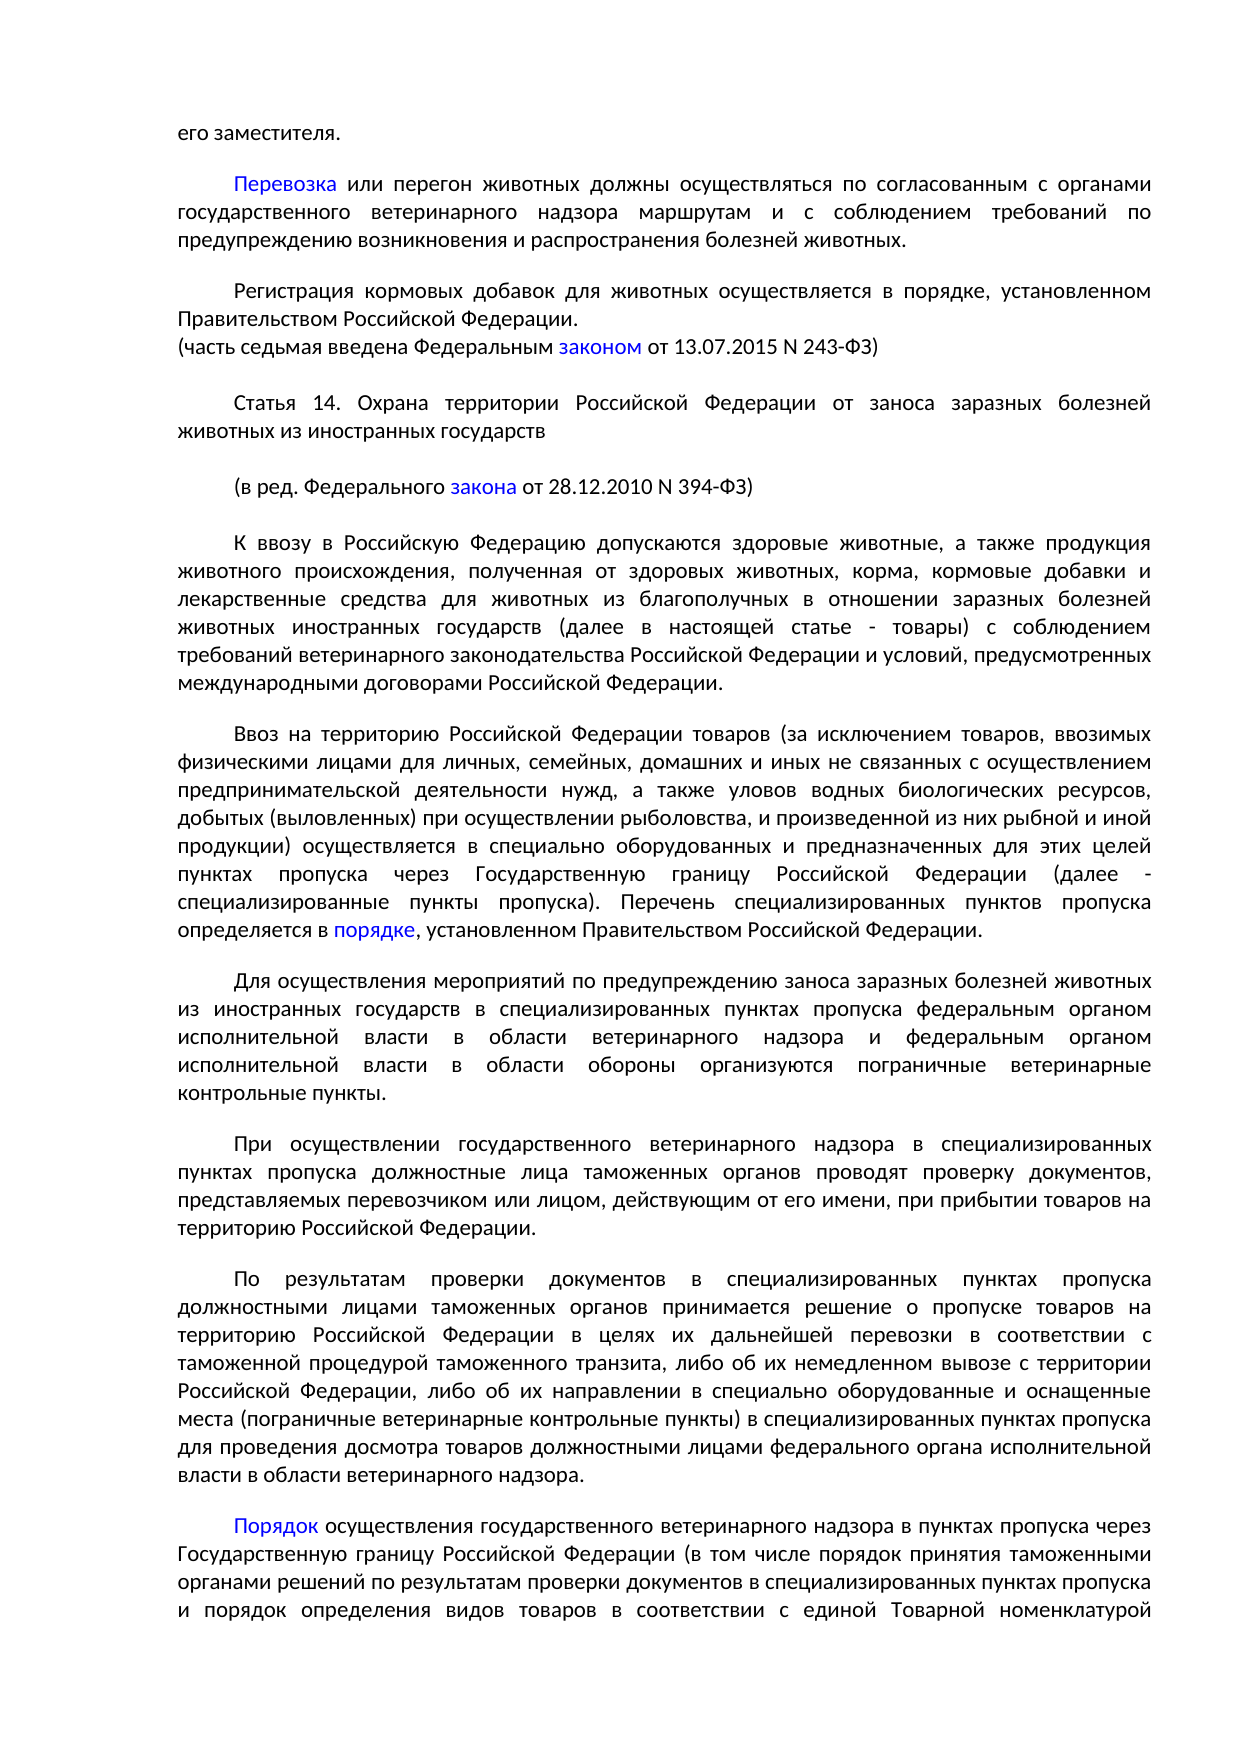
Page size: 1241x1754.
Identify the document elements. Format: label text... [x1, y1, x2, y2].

text Статья 14. Охрана территории Российской Федерации от заноса заразных болезней животных из иностранных государств [177, 388, 1152, 444]
text Для осуществления мероприятий по предупреждению заноса заразных болезней животных из иностранных государств в специализированных пунктах пропуска федеральным органом исполнительной власти в области ветеринарного надзора и федеральным органом исполнительной власти в области обороны организуются пограничные ветеринарные контрольные пункты. [177, 966, 1152, 1106]
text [177, 1511, 1152, 1623]
text Ввоз на территорию Российской Федерации товаров (за исключением товаров, ввозимых физическими лицами для личных, семейных, домашних и иных не связанных с осуществлением предпринимательской деятельности нужд, а также уловов водных биологических ресурсов, добытых (выловленных) при осуществлении рыболовства, и произведенной из них рыбной и иной продукции) осуществляется в специально оборудованных и предназначенных для этих целей пунктах пропуска через Государственную границу Российской Федерации (далее - специализированные пункты пропуска). Перечень специализированных пунктов пропуска определяется в порядке, установленном Правительством Российской Федерации. [177, 719, 1152, 943]
text (часть седьмая введена Федеральным законом от 13.07.2015 N 243-ФЗ) [177, 332, 1152, 360]
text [177, 118, 1152, 146]
text (в ред. Федерального закона от 28.12.2010 N 394-ФЗ) [177, 472, 1152, 500]
text При осуществлении государственного ветеринарного надзора в специализированных пунктах пропуска должностные лица таможенных органов проводят проверку документов, представляемых перевозчиком или лицом, действующим от его имени, при прибытии товаров на территорию Российской Федерации. [177, 1129, 1152, 1241]
text По результатам проверки документов в специализированных пунктах пропуска должностными лицами таможенных органов принимается решение о пропуске товаров на территорию Российской Федерации в целях их дальнейшей перевозки в соответствии с таможенной процедурой таможенного транзита, либо об их немедленном вывозе с территории Российской Федерации, либо об их направлении в специально оборудованные и оснащенные места (пограничные ветеринарные контрольные пункты) в специализированных пунктах пропуска для проведения досмотра товаров должностными лицами федерального органа исполнительной власти в области ветеринарного надзора. [177, 1264, 1152, 1488]
text Перевозка или перегон животных должны осуществляться по согласованным с органами государственного ветеринарного надзора маршрутам и с соблюдением требований по предупреждению возникновения и распространения болезней животных. [177, 169, 1152, 253]
text К ввозу в Российскую Федерацию допускаются здоровые животные, а также продукция животного происхождения, полученная от здоровых животных, корма, кормовые добавки и лекарственные средства для животных из благополучных в отношении заразных болезней животных иностранных государств (далее в настоящей статье - товары) с соблюдением требований ветеринарного законодательства Российской Федерации и условий, предусмотренных международными договорами Российской Федерации. [177, 528, 1152, 696]
text Регистрация кормовых добавок для животных осуществляется в порядке, установленном Правительством Российской Федерации. [177, 276, 1152, 332]
